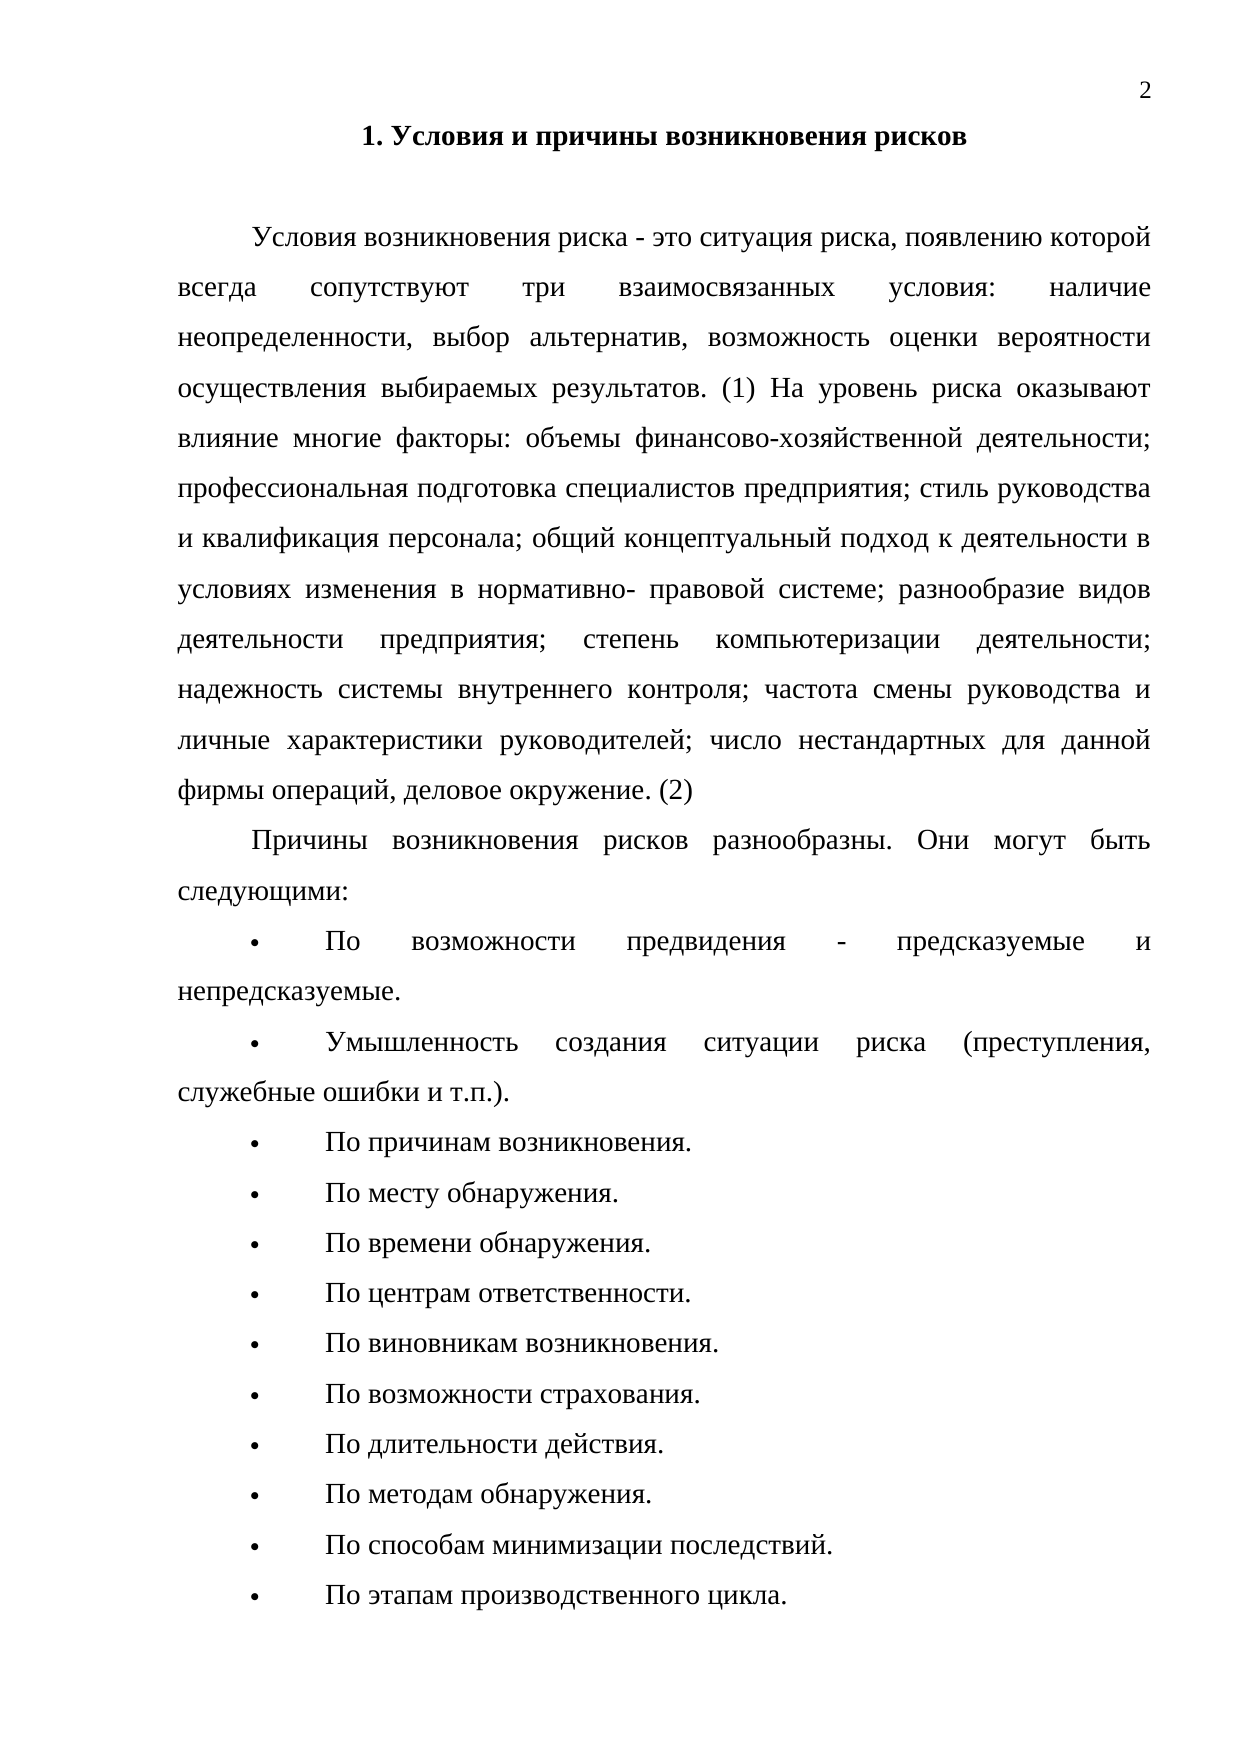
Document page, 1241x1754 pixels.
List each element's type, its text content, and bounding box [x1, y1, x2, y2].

list По центрам ответственности. [177, 1275, 1152, 1309]
list По виновникам возникновения. [177, 1326, 1152, 1359]
text Условия возникновения риска - это ситуация риска, появлению которой всегда сопутствуют три взаимосвязанных условия: наличие неопределенности, выбор альтернатив, возможность оценки вероятности осуществления выбираемых результатов. (1) На уровень риска оказывают влияние многие факторы: объемы финансово-хозяйственной деятельности; профессиональная подготовка специалистов предприятия; стиль руководства и квалификация персонала; общий концептуальный подход к деятельности в условиях изменения в нормативно- правовой системе; разнообразие видов деятельности предприятия; степень компьютеризации деятельности; надежность системы внутреннего контроля; частота смены руководства и личные характеристики руководителей; число нестандартных для данной фирмы операций, деловое окружение. (2) [177, 219, 1152, 806]
list По месту обнаружения. [177, 1175, 1152, 1208]
list По возможности предвидения - предсказуемые и непредсказуемые. [177, 923, 1152, 1007]
text 1. Условия и причины возникновения рисков [177, 118, 1152, 152]
list По времени обнаружения. [177, 1225, 1152, 1258]
list По длительности действия. [177, 1426, 1152, 1460]
list Умышленность создания ситуации риска (преступления, служебные ошибки и т.п.). [177, 1024, 1152, 1108]
list По этапам производственного цикла. [177, 1577, 1152, 1611]
list По причинам возникновения. [177, 1124, 1152, 1158]
list По возможности страхования. [177, 1376, 1152, 1409]
text Причины возникновения рисков разнообразны. Они могут быть следующими: [177, 822, 1152, 906]
list По методам обнаружения. [177, 1477, 1152, 1510]
list По способам минимизации последствий. [177, 1527, 1152, 1560]
